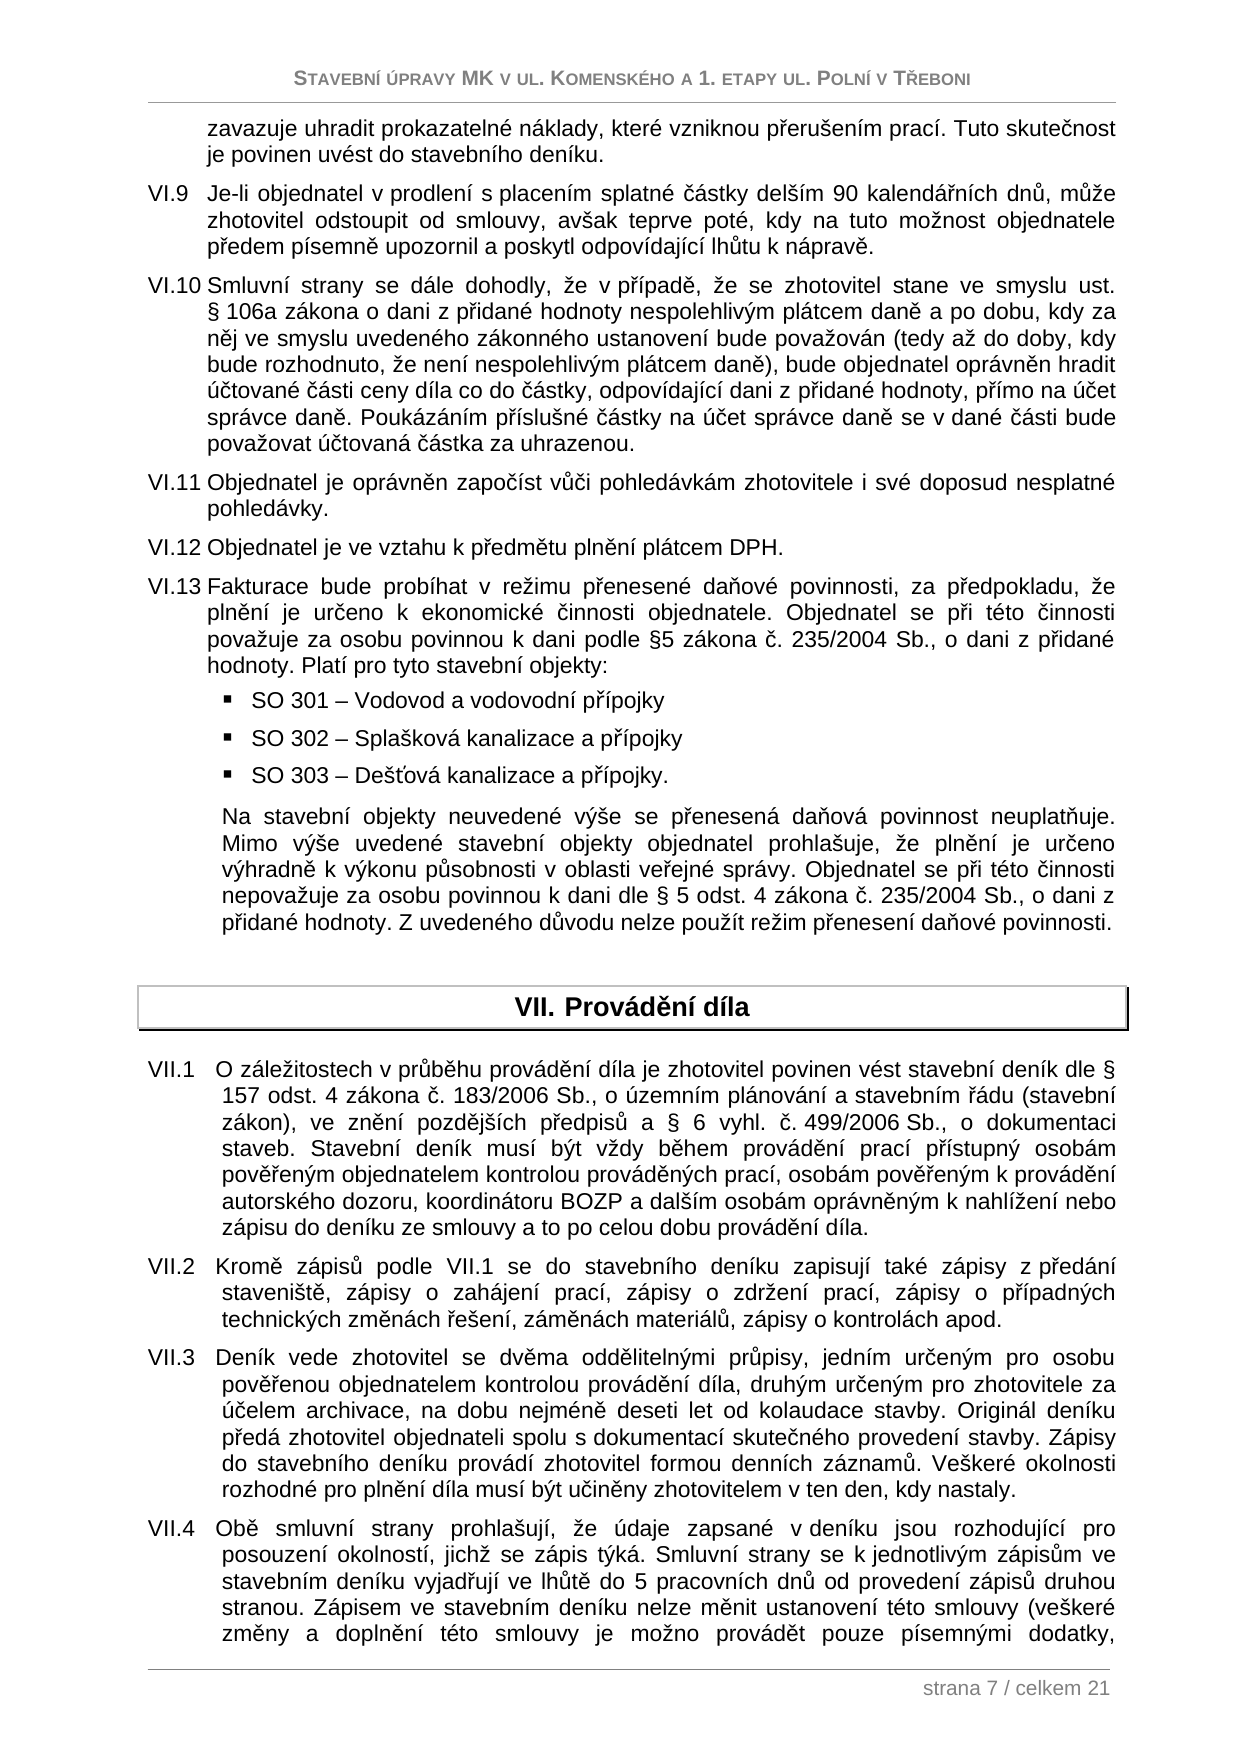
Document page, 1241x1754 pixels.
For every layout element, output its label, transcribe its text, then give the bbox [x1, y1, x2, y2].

list O záležitostech v průběhu provádění díla je zhotovitel povinen vést stavební deník dle § 157 odst. 4 zákona č. 183/2006 Sb., o územním plánování a stavebním řádu (stavební zákon), ve znění pozdějších předpisů a § 6 vyhl. č. 499/2006 Sb., o dokumentaci staveb. Stavební deník musí být vždy během provádění prací přístupný osobám pověřeným objednatelem kontrolou prováděných prací, osobám pověřeným k provádění autorského dozoru, koordinátoru BOZP a dalším osobám oprávněným k nahlížení nebo zápisu do deníku ze smlouvy a to po celou dobu provádění díla. [148, 1056, 1116, 1240]
text Na stavební objekty neuvedené výše se přenesená daňová povinnost neuplatňuje. Mimo výše uvedené stavební objekty objednatel prohlašuje, že plnění je určeno výhradně k výkonu působnosti v oblasti veřejné správy. Objednatel se při této činnosti nepovažuje za osobu povinnou k dani dle § 5 odst. 4 zákona č. 235/2004 Sb., o dani z přidané hodnoty. Z uvedeného důvodu nelze použít režim přenesení daňové povinnosti. [222, 803, 1116, 935]
list SO 301 – Vodovod a vodovodní přípojky [222, 684, 1116, 716]
list Fakturace bude probíhat v režimu přenesené daňové povinnosti, za předpokladu, že plnění je určeno k ekonomické činnosti objednatele. Objednatel se při této činnosti považuje za osobu povinnou k dani podle §5 zákona č. 235/2004 Sb., o dani z přidané hodnoty. Platí pro tyto stavební objekty: [148, 573, 1116, 678]
list SO 302 – Splašková kanalizace a přípojky [222, 722, 1116, 753]
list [148, 115, 1116, 168]
list SO 303 – Dešťová kanalizace a přípojky. [222, 759, 1116, 791]
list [148, 1515, 1116, 1647]
list Objednatel je oprávněn započíst vůči pohledávkám zhotovitele i své doposud nesplatné pohledávky. [148, 469, 1116, 521]
list Kromě zápisů podle VII.1 se do stavebního deníku zapisují také zápisy z předání staveniště, zápisy o zahájení prací, zápisy o zdržení prací, zápisy o případných technických změnách řešení, záměnách materiálů, zápisy o kontrolách apod. [148, 1253, 1116, 1332]
subtitle Provádění díla [139, 987, 1125, 1027]
list Je-li objednatel v prodlení s placením splatné částky delším 90 kalendářních dnů, může zhotovitel odstoupit od smlouvy, avšak teprve poté, kdy na tuto možnost objednatele předem písemně upozornil a poskytl odpovídající lhůtu k nápravě. [148, 180, 1116, 259]
list Deník vede zhotovitel se dvěma oddělitelnými průpisy, jedním určeným pro osobu pověřenou objednatelem kontrolou provádění díla, druhým určeným pro zhotovitele za účelem archivace, na dobu nejméně deseti let od kolaudace stavby. Originál deníku předá zhotovitel objednateli spolu s dokumentací skutečného provedení stavby. Zápisy do stavebního deníku provádí zhotovitel formou denních záznamů. Veškeré okolnosti rozhodné pro plnění díla musí být učiněny zhotovitelem v ten den, kdy nastaly. [148, 1344, 1116, 1502]
list Objednatel je ve vztahu k předmětu plnění plátcem DPH. [148, 534, 1116, 560]
list Smluvní strany se dále dohodly, že v případě, že se zhotovitel stane ve smyslu ust. § 106a zákona o dani z přidané hodnoty nespolehlivým plátcem daně a po dobu, kdy za něj ve smyslu uvedeného zákonného ustanovení bude považován (tedy až do doby, kdy bude rozhodnuto, že není nespolehlivým plátcem daně), bude objednatel oprávněn hradit účtované části ceny díla co do částky, odpovídající dani z přidané hodnoty, přímo na účet správce daně. Poukázáním příslušné částky na účet správce daně se v dané části bude považovat účtovaná částka za uhrazenou. [148, 272, 1116, 456]
